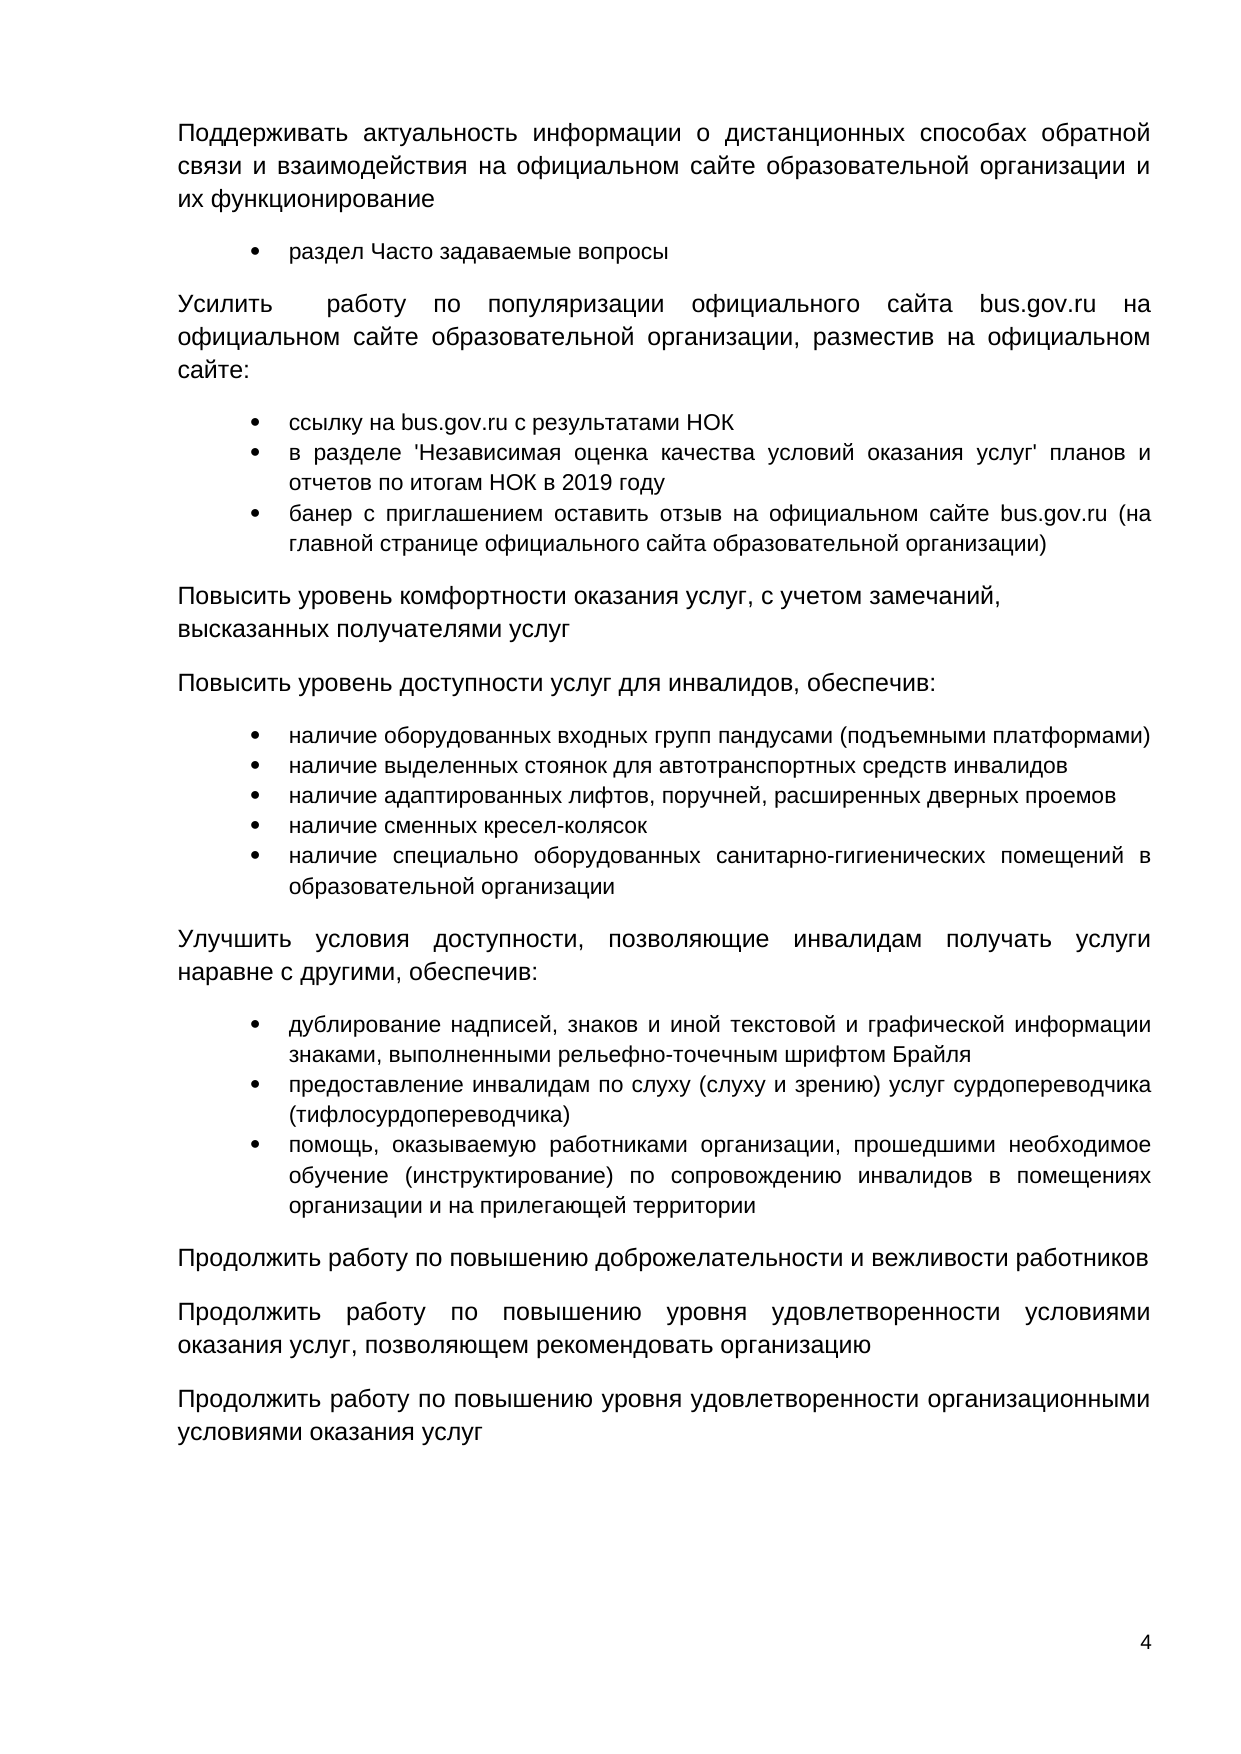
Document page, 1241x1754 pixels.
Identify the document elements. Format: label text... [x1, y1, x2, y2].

list наличие адаптированных лифтов, поручней, расширенных дверных проемов [251, 782, 1152, 808]
list дублирование надписей, знаков и иной текстовой и графической информации знаками, выполненными рельефно-точечным шрифтом Брайля [251, 1011, 1152, 1067]
list предоставление инвалидам по слуху (слуху и зрению) услуг сурдопереводчика (тифлосурдопереводчика) [251, 1071, 1152, 1127]
list наличие специально оборудованных санитарно-гигиенических помещений в образовательной организации [251, 842, 1152, 899]
list наличие сменных кресел-колясок [251, 812, 1152, 838]
text Продолжить работу по повышению уровня удовлетворенности организационными условиями оказания услуг [177, 1383, 1152, 1445]
list банер с приглашением оставить отзыв на официальном сайте bus.gov.ru (на главной странице официального сайта образовательной организации) [251, 499, 1152, 556]
text Повысить уровень доступности услуг для инвалидов, обеспечив: [177, 668, 1152, 696]
text Усилить работу по популяризации официального сайта bus.gov.ru на официальном сайте образовательной организации, разместив на официальном сайте: [177, 289, 1152, 384]
list наличие выделенных стоянок для автотранспортных средств инвалидов [251, 752, 1152, 778]
text Поддерживать актуальность информации о дистанционных способах обратной связи и взаимодействия на официальном сайте образовательной организации и их функционирование [177, 118, 1152, 213]
list в разделе 'Независимая оценка качества условий оказания услуг' планов и отчетов по итогам НОК в 2019 году [251, 439, 1152, 496]
text Продолжить работу по повышению уровня удовлетворенности условиями оказания услуг, позволяющем рекомендовать организацию [177, 1297, 1152, 1358]
list ссылку на bus.gov.ru с результатами НОК [251, 409, 1152, 435]
list раздел Часто задаваемые вопросы [251, 238, 1152, 264]
text Улучшить условия доступности, позволяющие инвалидам получать услуги наравне с другими, обеспечив: [177, 924, 1152, 985]
text Продолжить работу по повышению доброжелательности и вежливости работников [177, 1243, 1152, 1272]
list наличие оборудованных входных групп пандусами (подъемными платформами) [251, 722, 1152, 748]
text Повысить уровень комфортности оказания услуг, с учетом замечаний, высказанных получателями услуг [177, 581, 1152, 643]
list помощь, оказываемую работниками организации, прошедшими необходимое обучение (инструктирование) по сопровождению инвалидов в помещениях организации и на прилегающей территории [251, 1131, 1152, 1218]
